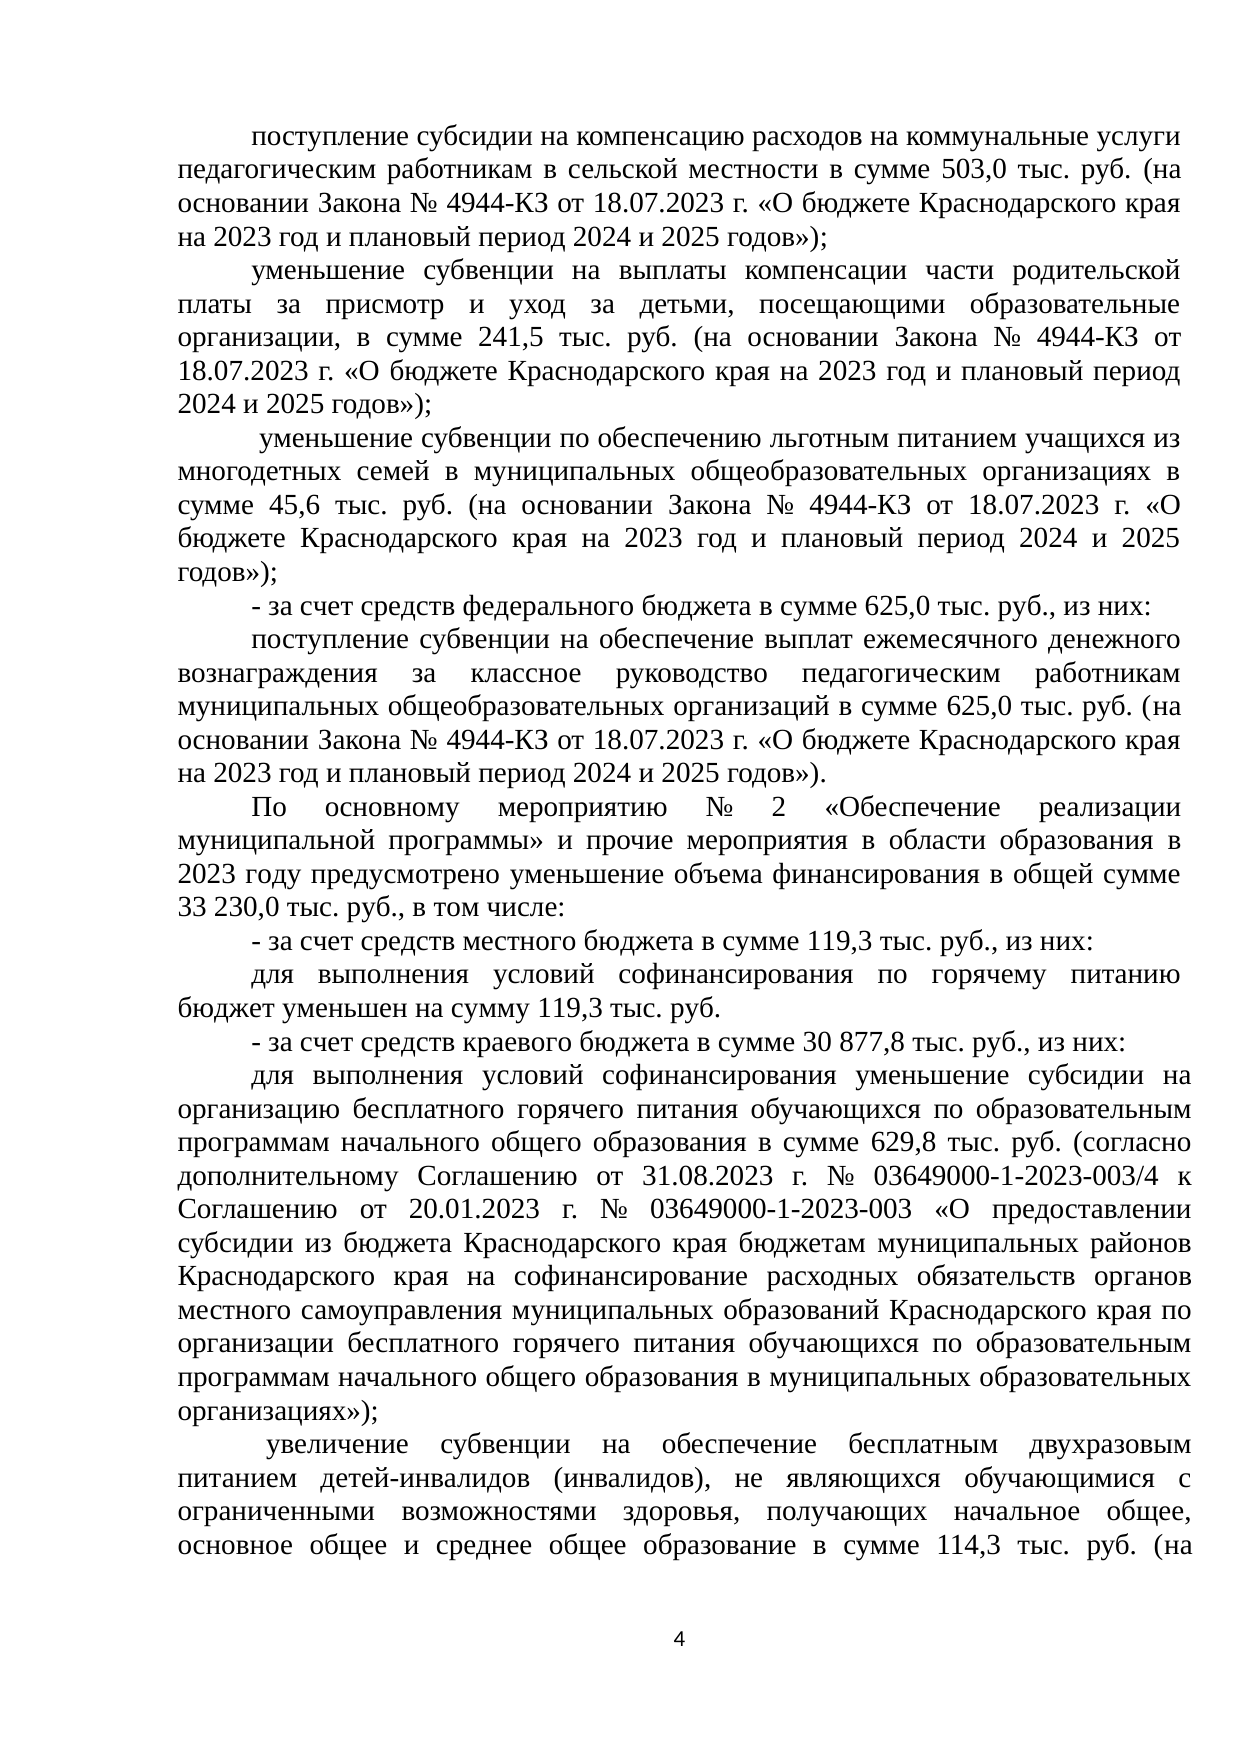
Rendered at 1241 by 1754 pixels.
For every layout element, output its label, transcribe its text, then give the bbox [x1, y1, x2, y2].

text поступление субсидии на компенсацию расходов на коммунальные услуги педагогическим работникам в сельской местности в сумме 503,0 тыс. руб. (на основании Закона № 4944-КЗ от 18.07.2023 г. «О бюджете Краснодарского края на 2023 год и плановый период 2024 и 2025 годов»); [177, 118, 1181, 252]
text уменьшение субвенции по обеспечению льготным питанием учащихся из многодетных семей в муниципальных общеобразовательных организациях в сумме 45,6 тыс. руб. (на основании Закона № 4944-КЗ от 18.07.2023 г. «О бюджете Краснодарского края на 2023 год и плановый период 2024 и 2025 годов»); [177, 420, 1181, 588]
text - за счет средств местного бюджета в сумме 119,3 тыс. руб., из них: [251, 923, 1181, 957]
text По основному мероприятию № 2 «Обеспечение реализации муниципальной программы» и прочие мероприятия в области образования в 2023 году предусмотрено уменьшение объема финансирования в общей сумме 33 230,0 тыс. руб., в том числе: [177, 789, 1181, 923]
text - за счет средств федерального бюджета в сумме 625,0 тыс. руб., из них: [177, 588, 1181, 621]
text для выполнения условий софинансирования по горячему питанию бюджет уменьшен на сумму 119,3 тыс. руб. [177, 957, 1181, 1024]
text - за счет средств краевого бюджета в сумме 30 877,8 тыс. руб., из них: [177, 1024, 1181, 1057]
text для выполнения условий софинансирования уменьшение субсидии на организацию бесплатного горячего питания обучающихся по образовательным программам начального общего образования в сумме 629,8 тыс. руб. (согласно дополнительному Соглашению от 31.08.2023 г. № 03649000-1-2023-003/4 к Соглашению от 20.01.2023 г. № 03649000-1-2023-003 «О предоставлении субсидии из бюджета Краснодарского края бюджетам муниципальных районов Краснодарского края на софинансирование расходных обязательств органов местного самоуправления муниципальных образований Краснодарского края по организации бесплатного горячего питания обучающихся по образовательным программам начального общего образования в муниципальных образовательных организациях»); [177, 1057, 1192, 1426]
text поступление субвенции на обеспечение выплат ежемесячного денежного вознаграждения за классное руководство педагогическим работникам муниципальных общеобразовательных организаций в сумме 625,0 тыс. руб. (на основании Закона № 4944-КЗ от 18.07.2023 г. «О бюджете Краснодарского края на 2023 год и плановый период 2024 и 2025 годов»). [177, 621, 1181, 789]
text уменьшение субвенции на выплаты компенсации части родительской платы за присмотр и уход за детьми, посещающими образовательные организации, в сумме 241,5 тыс. руб. (на основании Закона № 4944-КЗ от 18.07.2023 г. «О бюджете Краснодарского края на 2023 год и плановый период 2024 и 2025 годов»); [177, 252, 1181, 420]
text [177, 1426, 1192, 1560]
